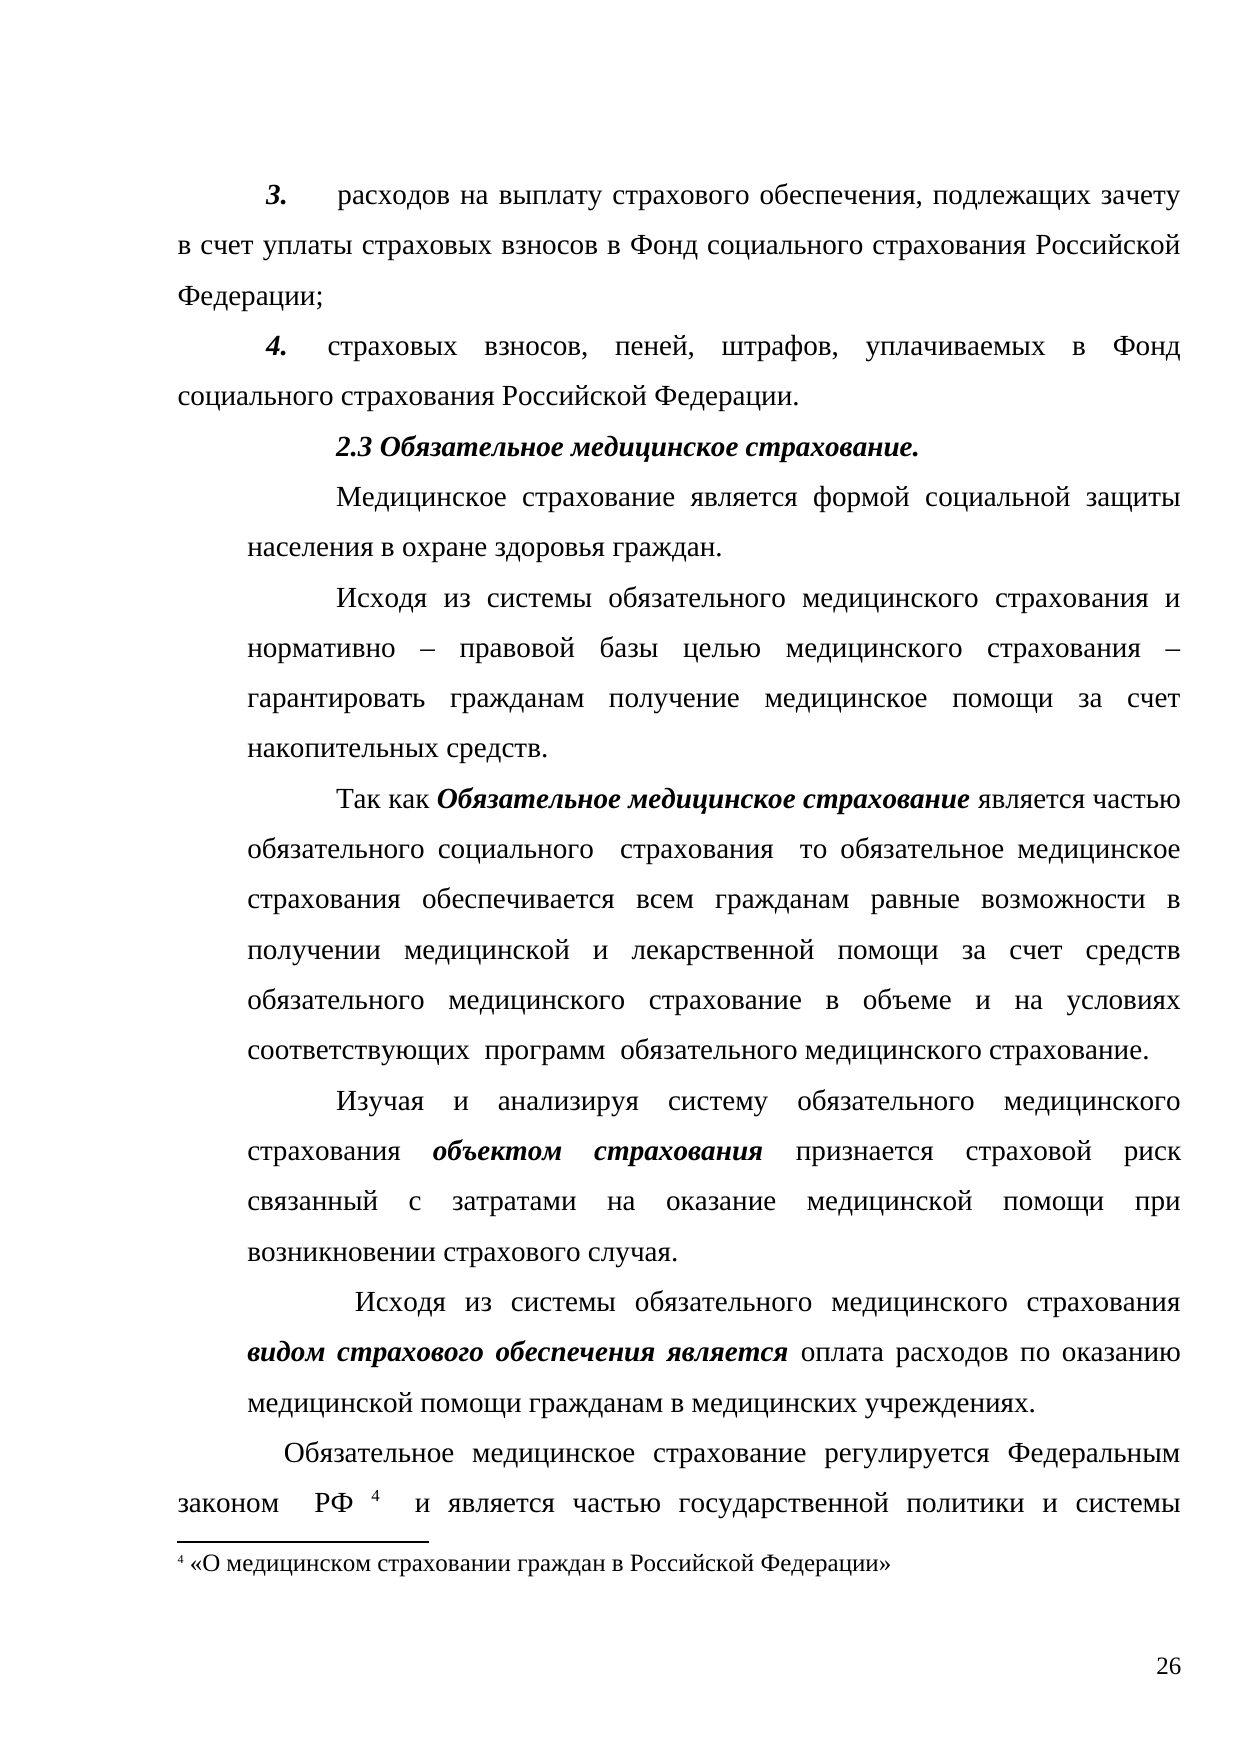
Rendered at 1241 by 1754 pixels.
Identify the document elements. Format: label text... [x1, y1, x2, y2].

text Изучая и анализируя систему обязательного медицинского страхования объектом страхования признается страховой риск связанный с затратами на оказание медицинской помощи при возникновении страхового случая. [247, 1083, 1181, 1267]
text Исходя из системы обязательного медицинского страхования видом страхового обеспечения является оплата расходов по оказанию медицинской помощи гражданам в медицинских учреждениях. [247, 1284, 1181, 1418]
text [177, 1435, 1181, 1519]
list расходов на выплату страхового обеспечения, подлежащих зачету в счет уплаты страховых взносов в Фонд социального страхования Российской Федерации; [177, 177, 1181, 311]
text Так как Обязательное медицинское страхование является частью обязательного социального страхования то обязательное медицинское страхования обеспечивается всем гражданам равные возможности в получении медицинской и лекарственной помощи за счет средств обязательного медицинского страхование в объеме и на условиях соответствующих программ обязательного медицинского страхование. [247, 781, 1181, 1066]
text Медицинское страхование является формой социальной защиты населения в охране здоровья граждан. [247, 479, 1181, 563]
list страховых взносов, пеней, штрафов, уплачиваемых в Фонд социального страхования Российской Федерации. [177, 328, 1181, 412]
text Исходя из системы обязательного медицинского страхования и нормативно – правовой базы целью медицинского страхования – гарантировать гражданам получение медицинское помощи за счет накопительных средств. [247, 580, 1181, 764]
text 2.3 Обязательное медицинское страхование. [247, 429, 1181, 462]
